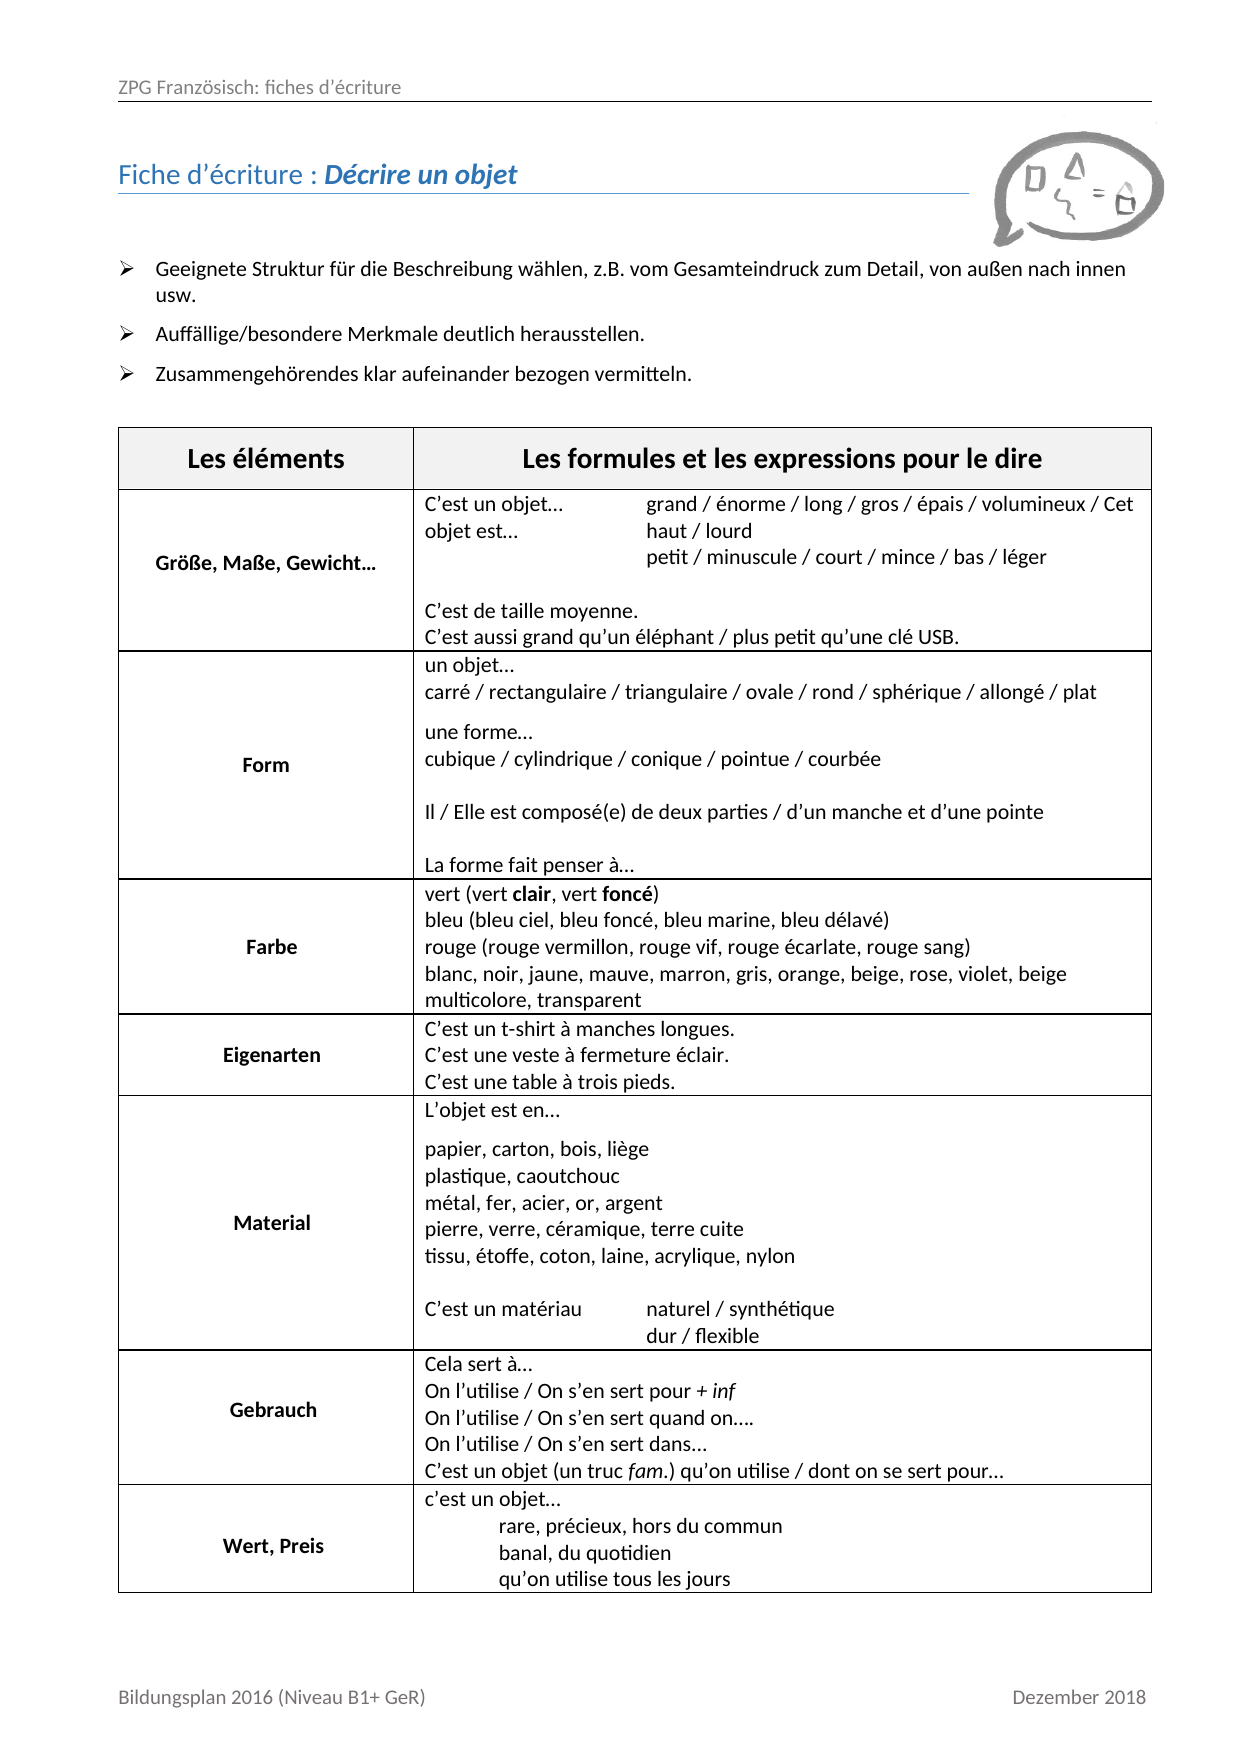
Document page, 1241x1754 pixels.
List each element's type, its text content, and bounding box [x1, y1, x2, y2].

table_cell c’est un objet… rare, précieux, hors du commun banal, du quotidien qu’on utilise tous les jours [414, 1485, 1151, 1592]
table_cell vert (vert clair, vert foncé) bleu (bleu ciel, bleu foncé, bleu marine, bleu délavé) rouge (rouge vermillon, rouge vif, rouge écarlate, rouge sang) blanc, noir, jaune, mauve, marron, gris, orange, beige, rose, violet, beige multicolore, transparent [414, 880, 1151, 1013]
table_cell Material [119, 1096, 413, 1349]
table_cell Form [119, 652, 413, 878]
table_cell un objet… carré / rectangulaire / triangulaire / ovale / rond / sphérique / allongé / plat une forme… cubique / cylindrique / conique / pointue / courbée Il / Elle est composé(e) de deux parties / d’un manche et d’une pointe La forme fait penser à… [414, 652, 1151, 878]
table_cell Cela sert à… On l’utilise / On s’en sert pour + inf On l’utilise / On s’en sert quand on…. On l’utilise / On s’en sert dans... C’est un objet (un truc fam.) qu’on utilise / dont on se sert pour… [414, 1351, 1151, 1484]
picture [969, 115, 1165, 257]
table_cell Wert, Preis [119, 1485, 413, 1592]
table_cell Eigenarten [119, 1015, 413, 1095]
table_cell C’est un t-shirt à manches longues. C’est une veste à fermeture éclair. C’est une table à trois pieds. [414, 1015, 1151, 1095]
table_cell L’objet est en… papier, carton, bois, liège plastique, caoutchouc métal, fer, acier, or, argent pierre, verre, céramique, terre cuite tissu, étoffe, coton, laine, acrylique, nylon C’est un matériau naturel / synthétique dur / flexible [414, 1096, 1151, 1349]
list Auffällige/besondere Merkmale deutlich herausstellen. [118, 321, 1152, 347]
subtitle Fiche d’écriture : Décrire un objet [118, 156, 969, 193]
table_header Les formules et les expressions pour le dire [414, 428, 1151, 488]
table_cell Gebrauch [119, 1351, 413, 1484]
table_cell C’est un objet… grand / énorme / long / gros / épais / volumineux / Cet objet est… haut / lourd petit / minuscule / court / mince / bas / léger C’est de taille moyenne. C’est aussi grand qu’un éléphant / plus petit qu’une clé USB. [414, 490, 1151, 650]
table_cell Farbe [119, 880, 413, 1013]
list Zusammengehörendes klar aufeinander bezogen vermitteln. [118, 360, 1152, 386]
list Geeignete Struktur für die Beschreibung wählen, z.B. vom Gesamteindruck zum Detail, von außen nach innen usw. [118, 255, 1152, 308]
table_cell Größe, Maße, Gewicht… [119, 490, 413, 650]
table_header Les éléments [119, 428, 413, 488]
